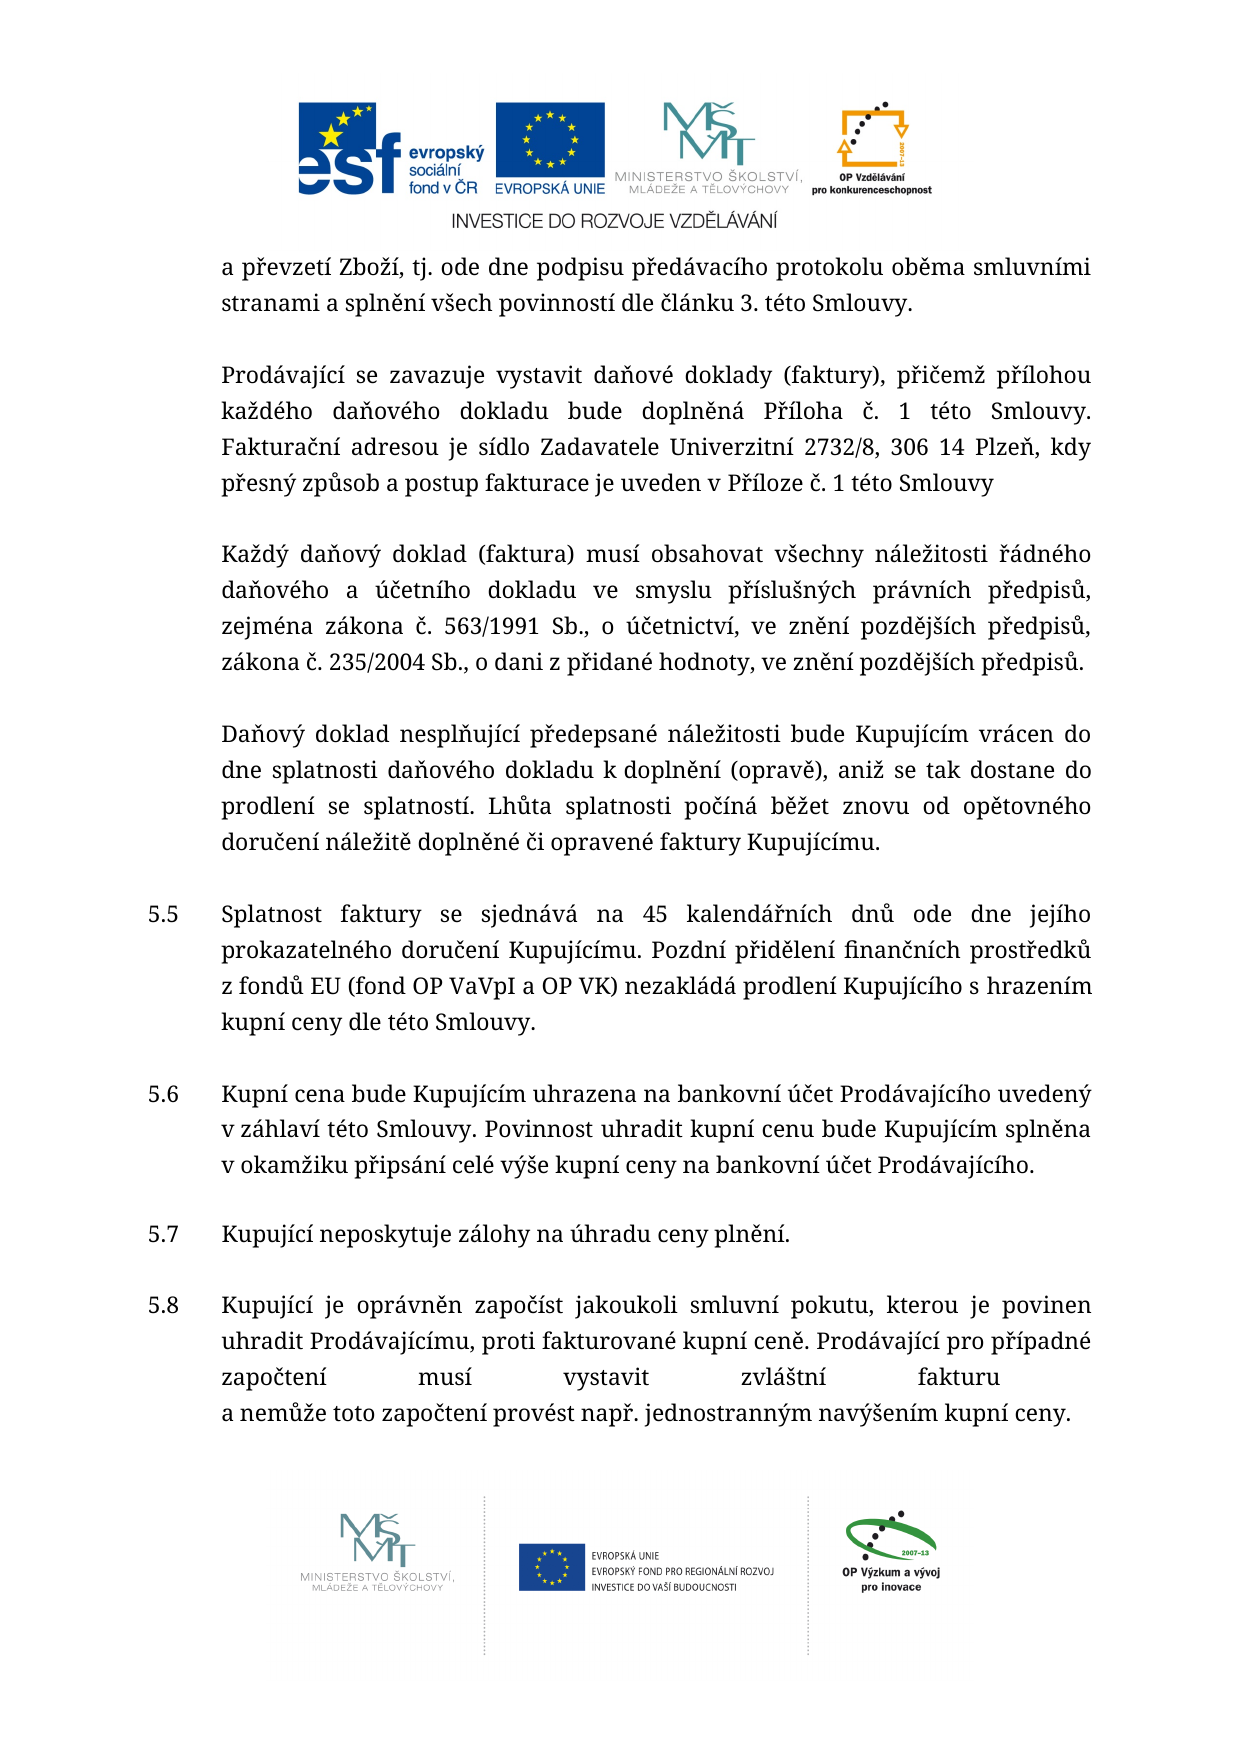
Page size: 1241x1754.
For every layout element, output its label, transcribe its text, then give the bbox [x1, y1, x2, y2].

text 5.6 Kupní cena bude Kupujícím uhrazena na bankovní účet Prodávajícího uvedený v záhlaví této Smlouvy. Povinnost uhradit kupní cenu bude Kupujícím splněna v okamžiku připsání celé výše kupní ceny na bankovní účet Prodávajícího. [148, 1077, 1093, 1181]
text 5.7 Kupující neposkytuje zálohy na úhradu ceny plnění. [148, 1217, 1093, 1249]
text 5.8 Kupující je oprávněn započíst jakoukoli smluvní pokutu, kterou je povinen uhradit Prodávajícímu, proti fakturované kupní ceně. Prodávající pro případné započtení musí vystavit zvláštní fakturu a nemůže toto započtení provést např. jednostranným navýšením kupní ceny. [148, 1289, 1093, 1428]
text 5.5 Splatnost faktury se sjednává na 45 kalendářních dnů ode dne jejího prokazatelného doručení Kupujícímu. Pozdní přidělení finančních prostředků z fondů EU (fond OP VaVpI a OP VK) nezakládá prodlení Kupujícího s hrazením kupní ceny dle této Smlouvy. [148, 898, 1093, 1037]
picture [265, 1470, 975, 1681]
text Daňový doklad nesplňující předepsané náležitosti bude Kupujícím vrácen do dne splatnosti daňového dokladu k doplnění (opravě), aniž se tak dostane do prodlení se splatností. Lhůta splatnosti počíná běžet znovu od opětovného doručení náležitě doplněné či opravené faktury Kupujícímu. [221, 718, 1093, 857]
text Prodávající se zavazuje vystavit daňové doklady (faktury), přičemž přílohou každého daňového dokladu bude doplněná Příloha č. 1 této Smlouvy. Fakturační adresou je sídlo Zadavatele Univerzitní 2732/8, 306 14 Plzeň, kdy přesný způsob a postup fakturace je uveden v Příloze č. 1 této Smlouvy [221, 359, 1093, 498]
text Každý daňový doklad (faktura) musí obsahovat všechny náležitosti řádného daňového a účetního dokladu ve smyslu příslušných právních předpisů, zejména zákona č. 563/1991 Sb., o účetnictví, ve znění pozdějších předpisů, zákona č. 235/2004 Sb., o dani z přidané hodnoty, ve znění pozdějších předpisů. [221, 538, 1093, 677]
picture [265, 73, 975, 251]
